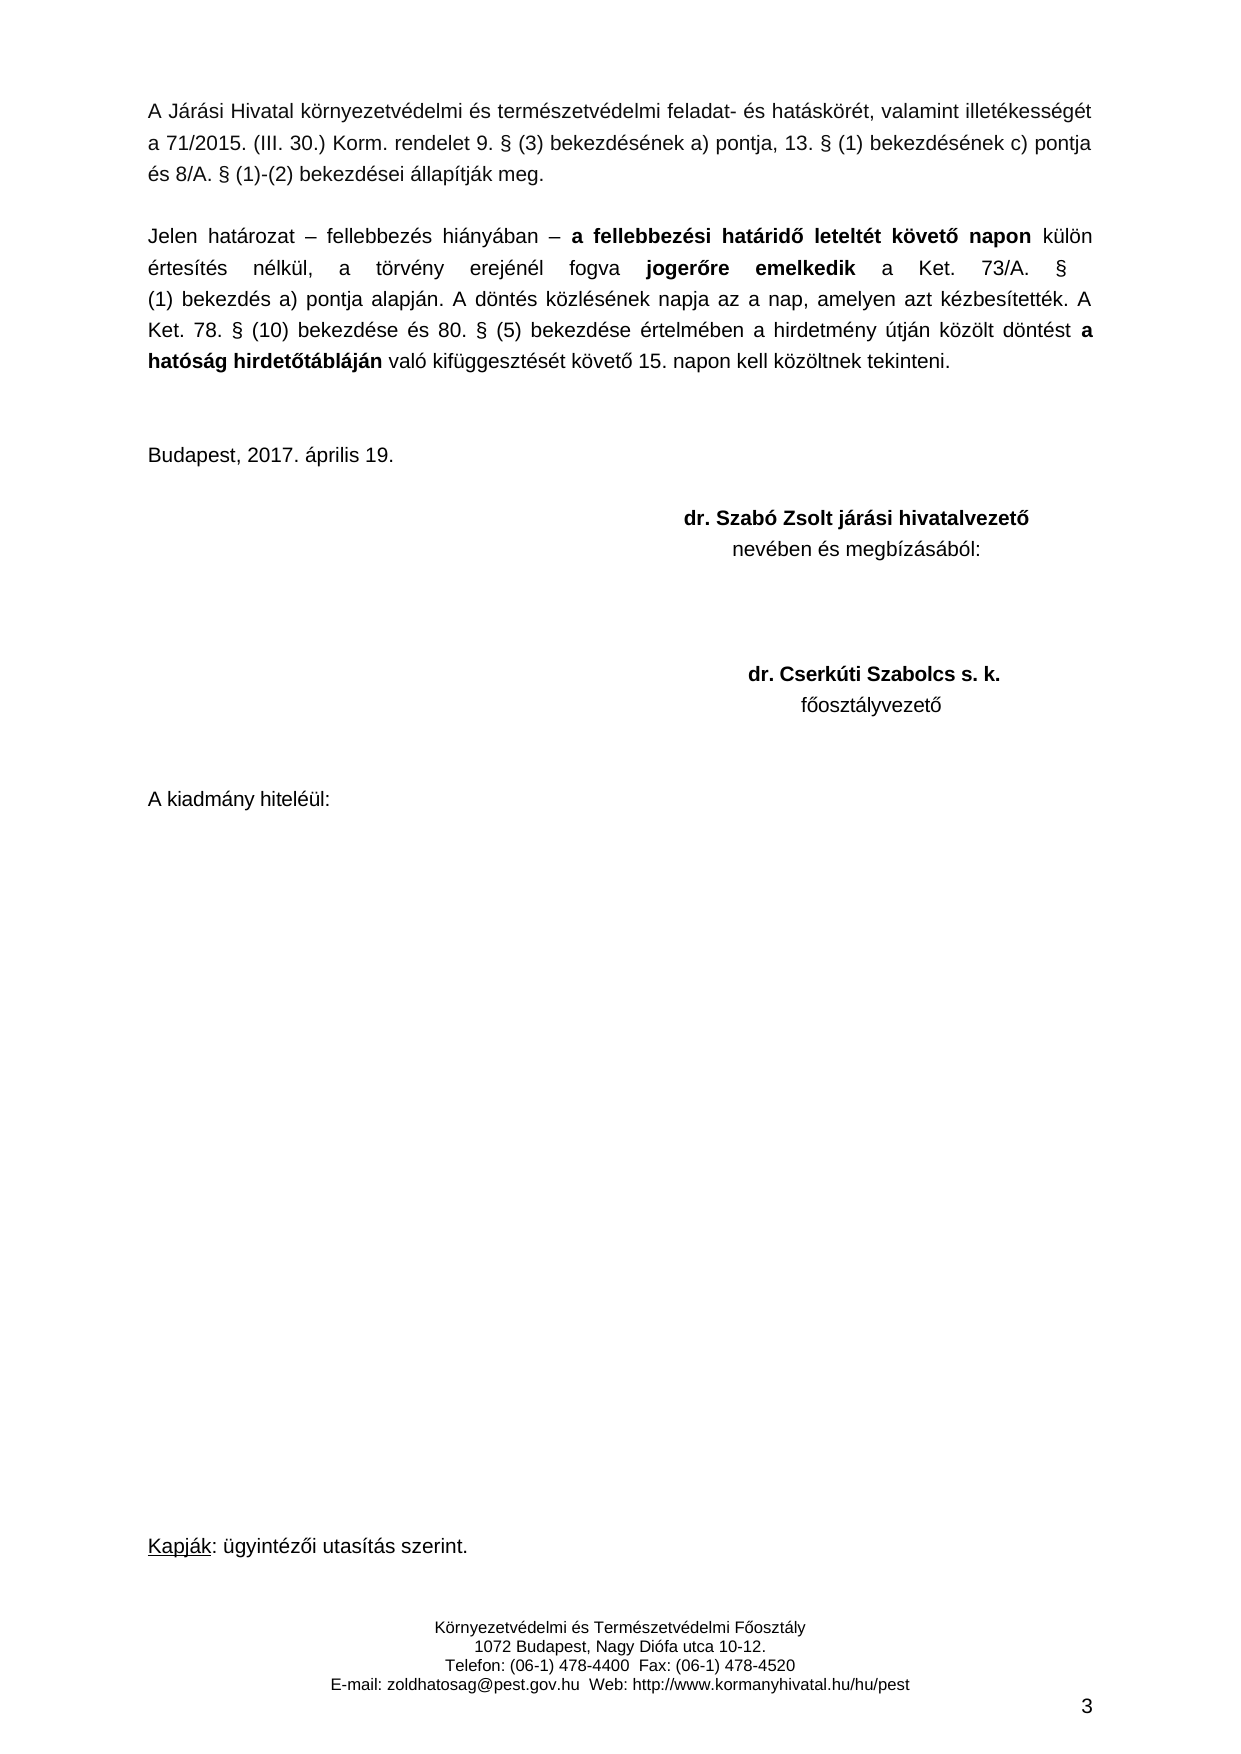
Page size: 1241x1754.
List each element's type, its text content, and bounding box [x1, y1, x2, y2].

text főosztályvezető [148, 687, 1092, 719]
text A kiadmány hiteléül: [148, 781, 1092, 812]
text A Járási Hivatal környezetvédelmi és természetvédelmi feladat- és hatáskörét, valamint illetékességét a 71/2015. (III. 30.) Korm. rendelet 9. § (3) bekezdésének a) pontja, 13. § (1) bekezdésének c) pontja és 8/A. § (1)-(2) bekezdései állapítják meg. [148, 94, 1092, 187]
text dr. Cserkúti Szabolcs s. k. [148, 656, 1092, 687]
text Jelen határozat – fellebbezés hiányában – a fellebbezési határidő leteltét követő napon külön értesítés nélkül, a törvény erejénél fogva jogerőre emelkedik a Ket. 73/A. § (1) bekezdés a) pontja alapján. A döntés közlésének napja az a nap, amelyen azt kézbesítették. A Ket. 78. § (10) bekezdése és 80. § (5) bekezdése értelmében a hirdetmény útján közölt döntést a hatóság hirdetőtábláján való kifüggesztését követő 15. napon kell közöltnek tekinteni. [148, 219, 1092, 375]
text nevében és megbízásából: [148, 531, 1092, 562]
text Kapják: ügyintézői utasítás szerint. [148, 1529, 1092, 1560]
text Budapest, 2017. április 19. [148, 437, 1122, 469]
text dr. Szabó Zsolt járási hivatalvezető [148, 500, 1092, 531]
